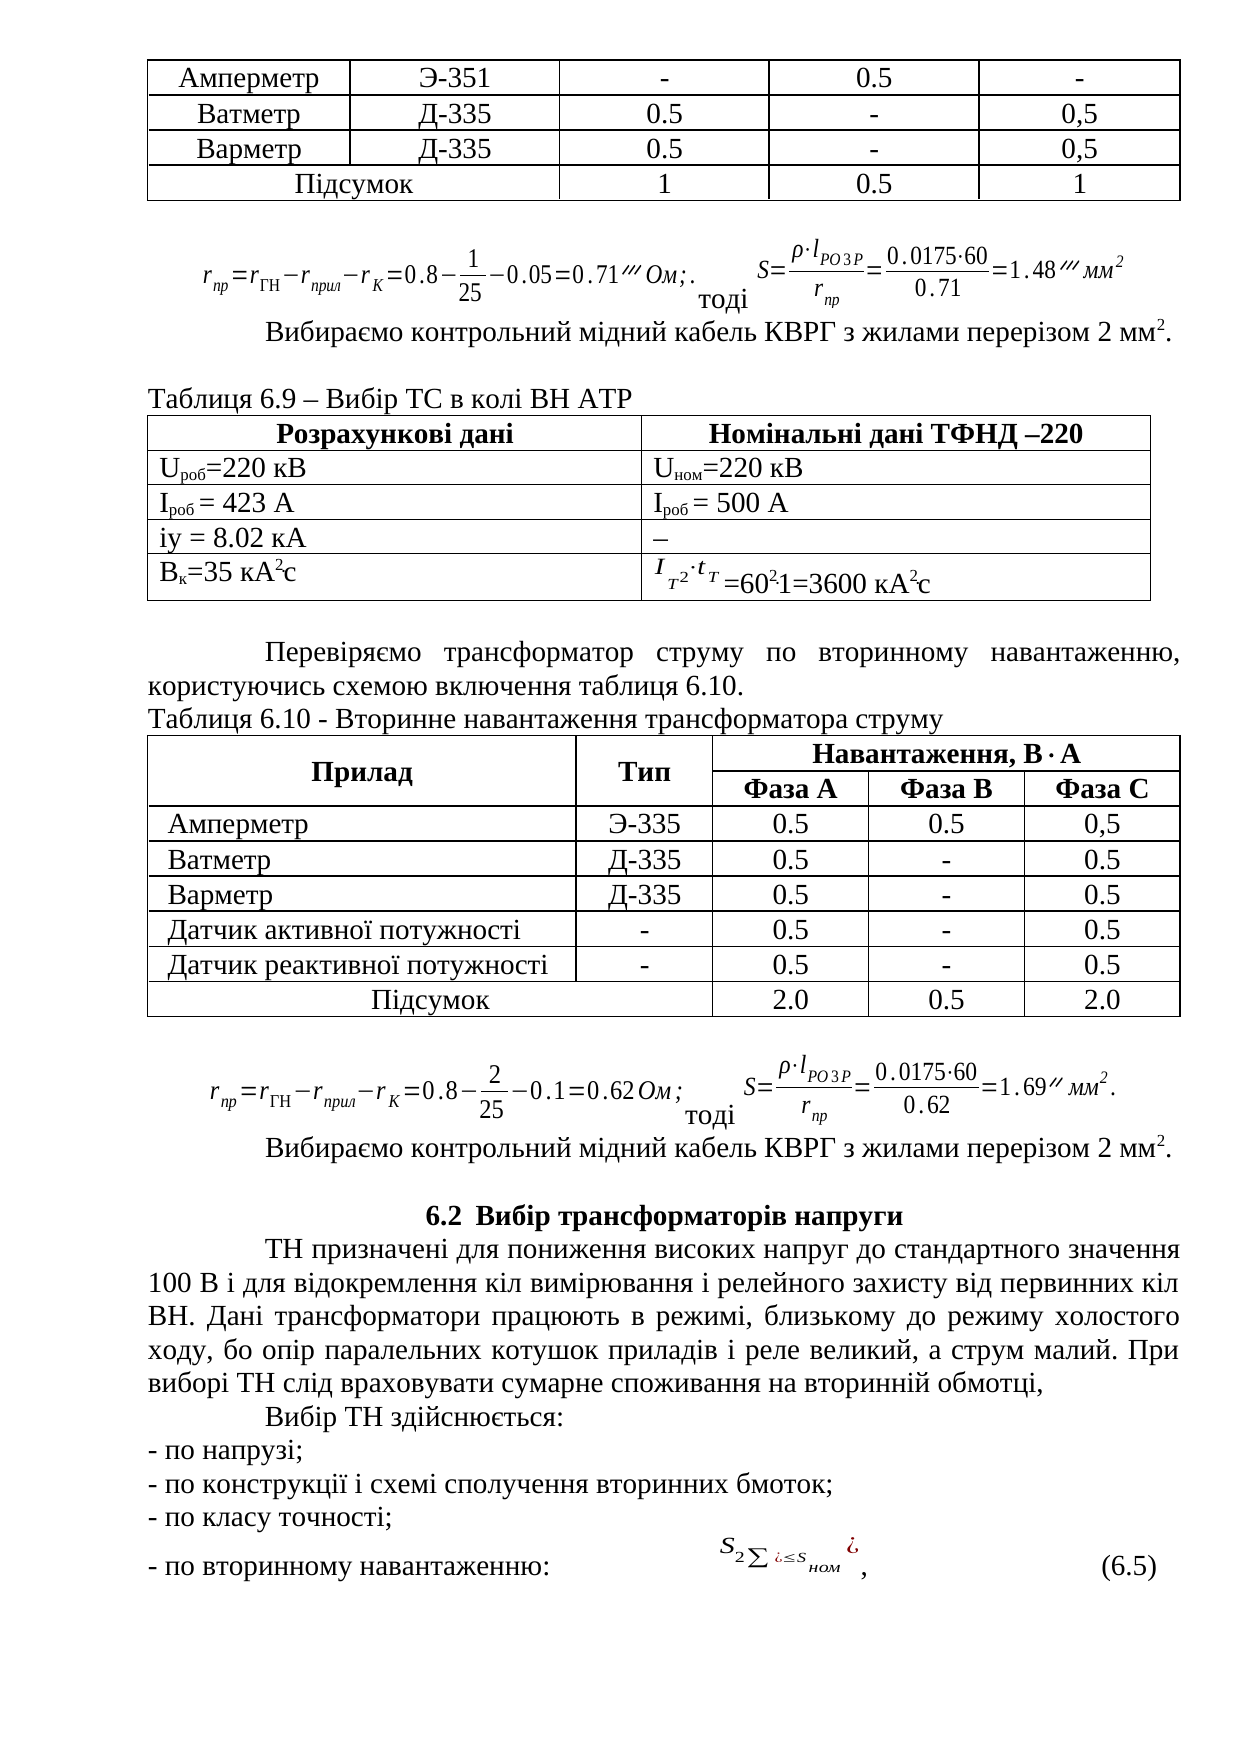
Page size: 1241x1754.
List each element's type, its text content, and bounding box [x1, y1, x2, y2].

table_cell Д-335 [577, 842, 712, 875]
text - по напрузі; [148, 1432, 1181, 1466]
table_cell Амперметр [148, 61, 349, 94]
text - по конструкції і схемі сполучення вторинних бмоток; [148, 1466, 1181, 1499]
text ТН призначені для пониження високих напруг до стандартного значення 100 В і для відокремлення кіл вимірювання і релейного захисту від первинних кіл ВН. Дані трансформатори працюють в режимі, близькому до режиму холостого ходу, бо опір паралельних котушок приладів і реле великий, а струм малий. При виборі ТН слід враховувати сумарне споживання на вторинній обмотці, [148, 1231, 1181, 1399]
table_cell - [980, 61, 1179, 94]
table_cell 0.5 [869, 807, 1024, 840]
table_cell 0.5 [770, 166, 978, 199]
table_cell 0.5 [1025, 877, 1179, 910]
table_cell 0.5 [1025, 842, 1179, 875]
table_header Навантаження, ВА [713, 736, 1179, 770]
table_cell іу = 8.02 кА [148, 520, 641, 553]
text тоді [148, 1051, 1181, 1131]
table_cell Д-335 [577, 877, 712, 910]
table_cell - [869, 877, 1024, 910]
table_cell Фаза С [1025, 772, 1179, 805]
table_cell Підсумок [148, 165, 559, 199]
table_cell 2.0 [1025, 982, 1179, 1016]
table_cell – [642, 520, 1150, 553]
table_cell =602ּ1=3600 кА2ּс [642, 554, 1150, 599]
table_cell 0.5 [770, 61, 978, 94]
table_cell Ватметр [148, 95, 349, 129]
table_header Тип [577, 736, 712, 805]
table_cell - [577, 947, 712, 981]
table_header Номінальні дані ТФНД –220 [642, 416, 1150, 449]
text - по вторинному навантаженню: , (6.5) [148, 1533, 1181, 1581]
table_cell - [577, 912, 712, 946]
table_cell 0.5 [713, 842, 868, 875]
table_cell Іроб = 423 А [148, 485, 641, 519]
table_cell Іроб = 500 А [642, 485, 1150, 519]
table_cell Uном=220 кВ [642, 451, 1150, 484]
table_cell - [869, 912, 1024, 946]
table_cell Варметр [148, 876, 575, 910]
table_cell Ватметр [148, 841, 575, 875]
table_cell Вк=35 кА2ּс [148, 554, 641, 599]
table_cell Амперметр [148, 806, 575, 840]
table_cell 1 [560, 166, 768, 199]
text Перевіряємо трансформатор струму по вторинному навантаженню, користуючись схемою включення таблиця 6.10. [148, 634, 1181, 701]
table_cell - [560, 61, 768, 94]
table_cell Фаза А [713, 772, 868, 805]
table_cell 0.5 [560, 96, 768, 129]
table_cell - [869, 842, 1024, 875]
table_cell - [770, 96, 978, 129]
table_cell 0.5 [713, 877, 868, 910]
table_cell 0,5 [980, 96, 1179, 129]
text Вибір ТН здійснюється: [148, 1399, 1181, 1432]
text - по класу точності; [148, 1499, 1181, 1533]
table_cell 0,5 [1025, 807, 1179, 840]
table_cell Д-335 [351, 131, 559, 164]
table_cell Підсумок [148, 982, 712, 1016]
table_header Розрахункові дані [148, 416, 641, 449]
text тоді [148, 234, 1181, 314]
table_cell Датчик реактивної потужності [148, 947, 575, 981]
text Вибираємо контрольний мідний кабель КВРГ з жилами перерізом 2 мм2. [148, 314, 1181, 348]
table_cell 0.5 [1025, 947, 1179, 981]
table_cell 2.0 [713, 982, 868, 1016]
table_cell 0.5 [713, 807, 868, 840]
table_cell Фаза В [869, 772, 1024, 805]
text Таблиця 6.9 – Вибір ТС в колі ВН АТР [148, 381, 1181, 415]
table_cell 0.5 [560, 131, 768, 164]
text Таблиця 6.10 - Вторинне навантаження трансформатора струму [148, 701, 1181, 735]
table_cell Д-335 [351, 96, 559, 129]
table_cell 0.5 [1025, 912, 1179, 946]
table_cell Э-335 [577, 807, 712, 840]
table_cell 0.5 [713, 912, 868, 946]
table_header Прилад [148, 736, 575, 805]
list Вибір трансформаторів напруги [148, 1198, 1181, 1231]
table_cell 0.5 [713, 947, 868, 981]
table_cell - [869, 947, 1024, 981]
table_cell - [770, 131, 978, 164]
table_cell Э-351 [351, 61, 559, 94]
table_cell Датчик активної потужності [148, 911, 575, 946]
table_cell Варметр [148, 130, 349, 164]
table_cell 0.5 [869, 982, 1024, 1016]
text Вибираємо контрольний мідний кабель КВРГ з жилами перерізом 2 мм2. [148, 1131, 1181, 1164]
table_cell 0,5 [980, 131, 1179, 164]
table_cell Uроб=220 кВ [148, 451, 641, 484]
table_cell 1 [980, 166, 1179, 199]
